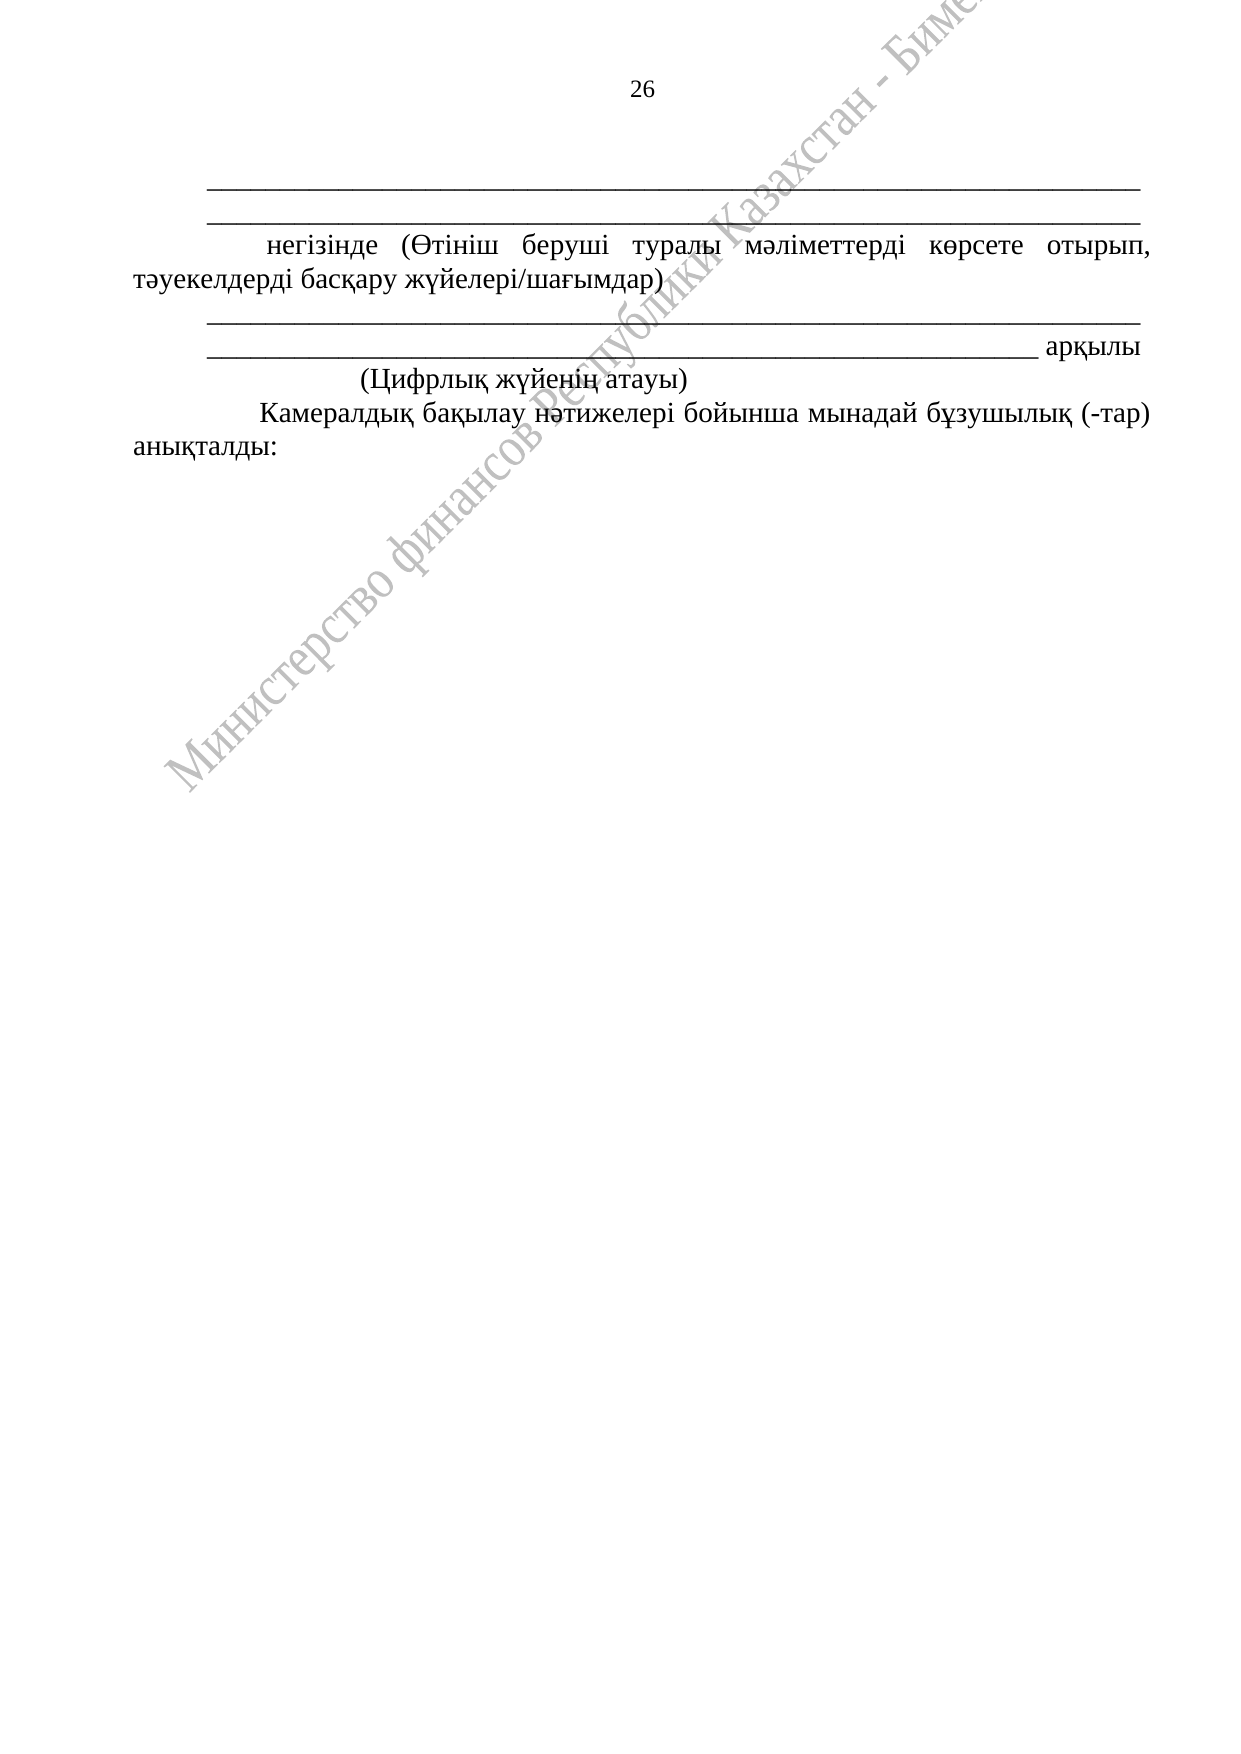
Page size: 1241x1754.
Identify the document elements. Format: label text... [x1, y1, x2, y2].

text ________________________________________________________________ [133, 160, 1152, 194]
text _________________________________________________________ арқылы [133, 328, 1152, 361]
text Камералдық бақылау нәтижелері бойынша мынадай бұзушылық (-тар) анықталды: [133, 395, 1152, 462]
text (Цифрлық жүйенің атауы) [133, 361, 1152, 395]
text негізінде (Өтініш беруші туралы мәліметтерді көрсете отырып, тәуекелдерді басқару жүйелері/шағымдар) [133, 227, 1152, 294]
text ________________________________________________________________ [133, 294, 1152, 328]
text ________________________________________________________________ [133, 194, 1152, 227]
